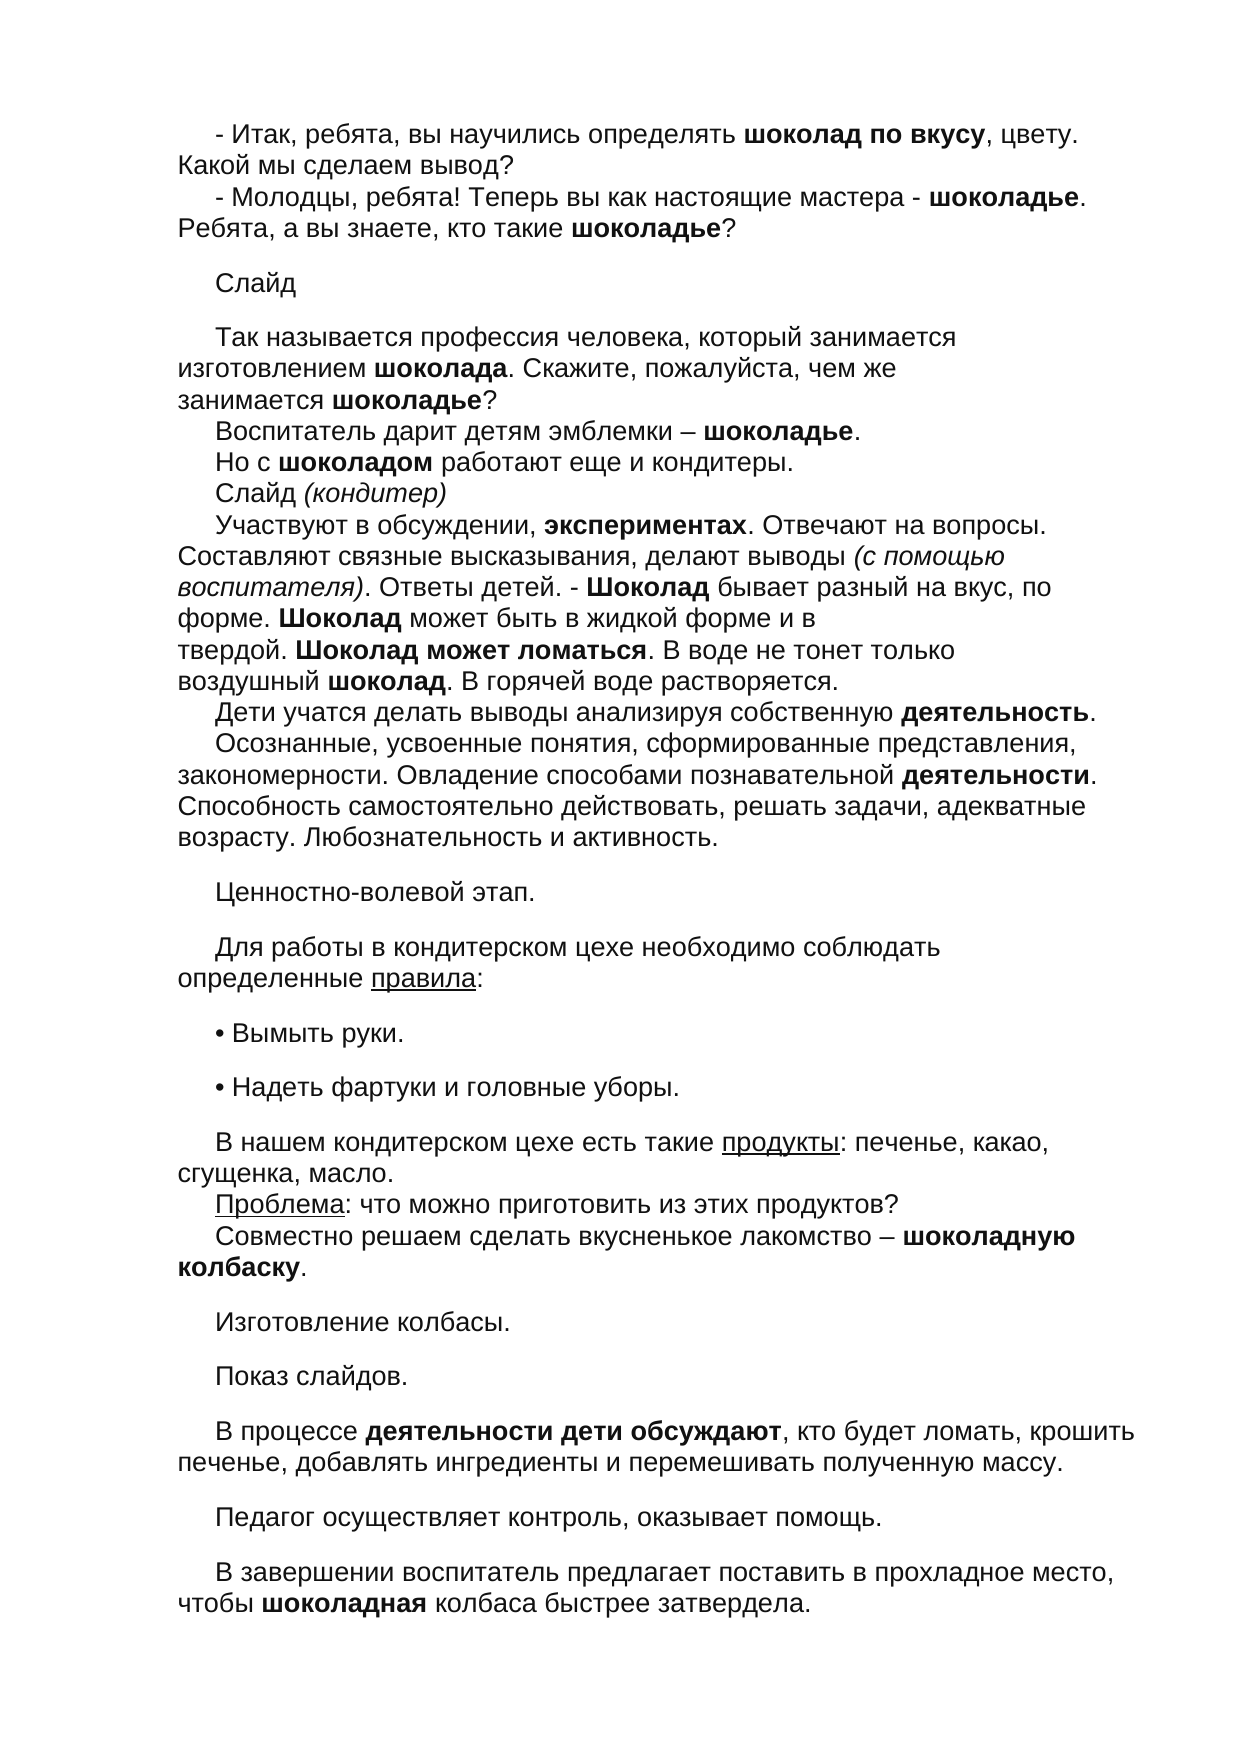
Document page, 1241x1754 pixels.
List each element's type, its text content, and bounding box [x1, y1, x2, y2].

text Воспитатель дарит детям эмблемки – шоколадье. [177, 415, 1152, 446]
text • Вымыть руки. [177, 1017, 1152, 1048]
text В нашем кондитерском цехе есть такие продукты: печенье, какао, сгущенка, масло. [177, 1126, 1152, 1188]
text В процессе деятельности дети обсуждают, кто будет ломать, крошить печенье, добавлять ингредиенты и перемешивать полученную массу. [177, 1415, 1152, 1477]
text Для работы в кондитерском цехе необходимо соблюдать определенные правила: [177, 931, 1152, 993]
text Осознанные, усвоенные понятия, сформированные представления, закономерности. Овладение способами познавательной деятельности. Способность самостоятельно действовать, решать задачи, адекватные возрасту. Любознательность и активность. [177, 727, 1152, 852]
text Так называется профессия человека, который занимается изготовлением шоколада. Скажите, пожалуйста, чем же занимается шоколадье? [177, 321, 1152, 415]
text В завершении воспитатель предлагает поставить в прохладное место, чтобы шоколадная колбаса быстрее затвердела. [177, 1556, 1152, 1618]
text Слайд (кондитер) [177, 477, 1152, 509]
text Дети учатся делать выводы анализируя собственную деятельность. [177, 696, 1152, 727]
text Изготовление колбасы. [177, 1306, 1152, 1337]
text - Молодцы, ребята! Теперь вы как настоящие мастера - шоколадье. Ребята, а вы знаете, кто такие шоколадье? [177, 181, 1152, 243]
text Ценностно-волевой этап. [177, 876, 1152, 907]
text Педагог осуществляет контроль, оказывает помощь. [177, 1501, 1152, 1532]
text Совместно решаем сделать вкусненькое лакомство – шоколадную колбаску. [177, 1220, 1152, 1282]
text - Итак, ребята, вы научились определять шоколад по вкусу, цвету. Какой мы сделаем вывод? [177, 118, 1152, 181]
text Но с шоколадом работают еще и кондитеры. [177, 446, 1152, 477]
text Показ слайдов. [177, 1360, 1152, 1392]
text Слайд [177, 267, 1152, 298]
text • Надеть фартуки и головные уборы. [177, 1071, 1152, 1102]
text Проблема: что можно приготовить из этих продуктов? [177, 1188, 1152, 1220]
text Участвуют в обсуждении, экспериментах. Отвечают на вопросы. Составляют связные высказывания, делают выводы (с помощью воспитателя). Ответы детей. - Шоколад бывает разный на вкус, по форме. Шоколад может быть в жидкой форме и в твердой. Шоколад может ломаться. В воде не тонет только воздушный шоколад. В горячей воде растворяется. [177, 509, 1152, 696]
